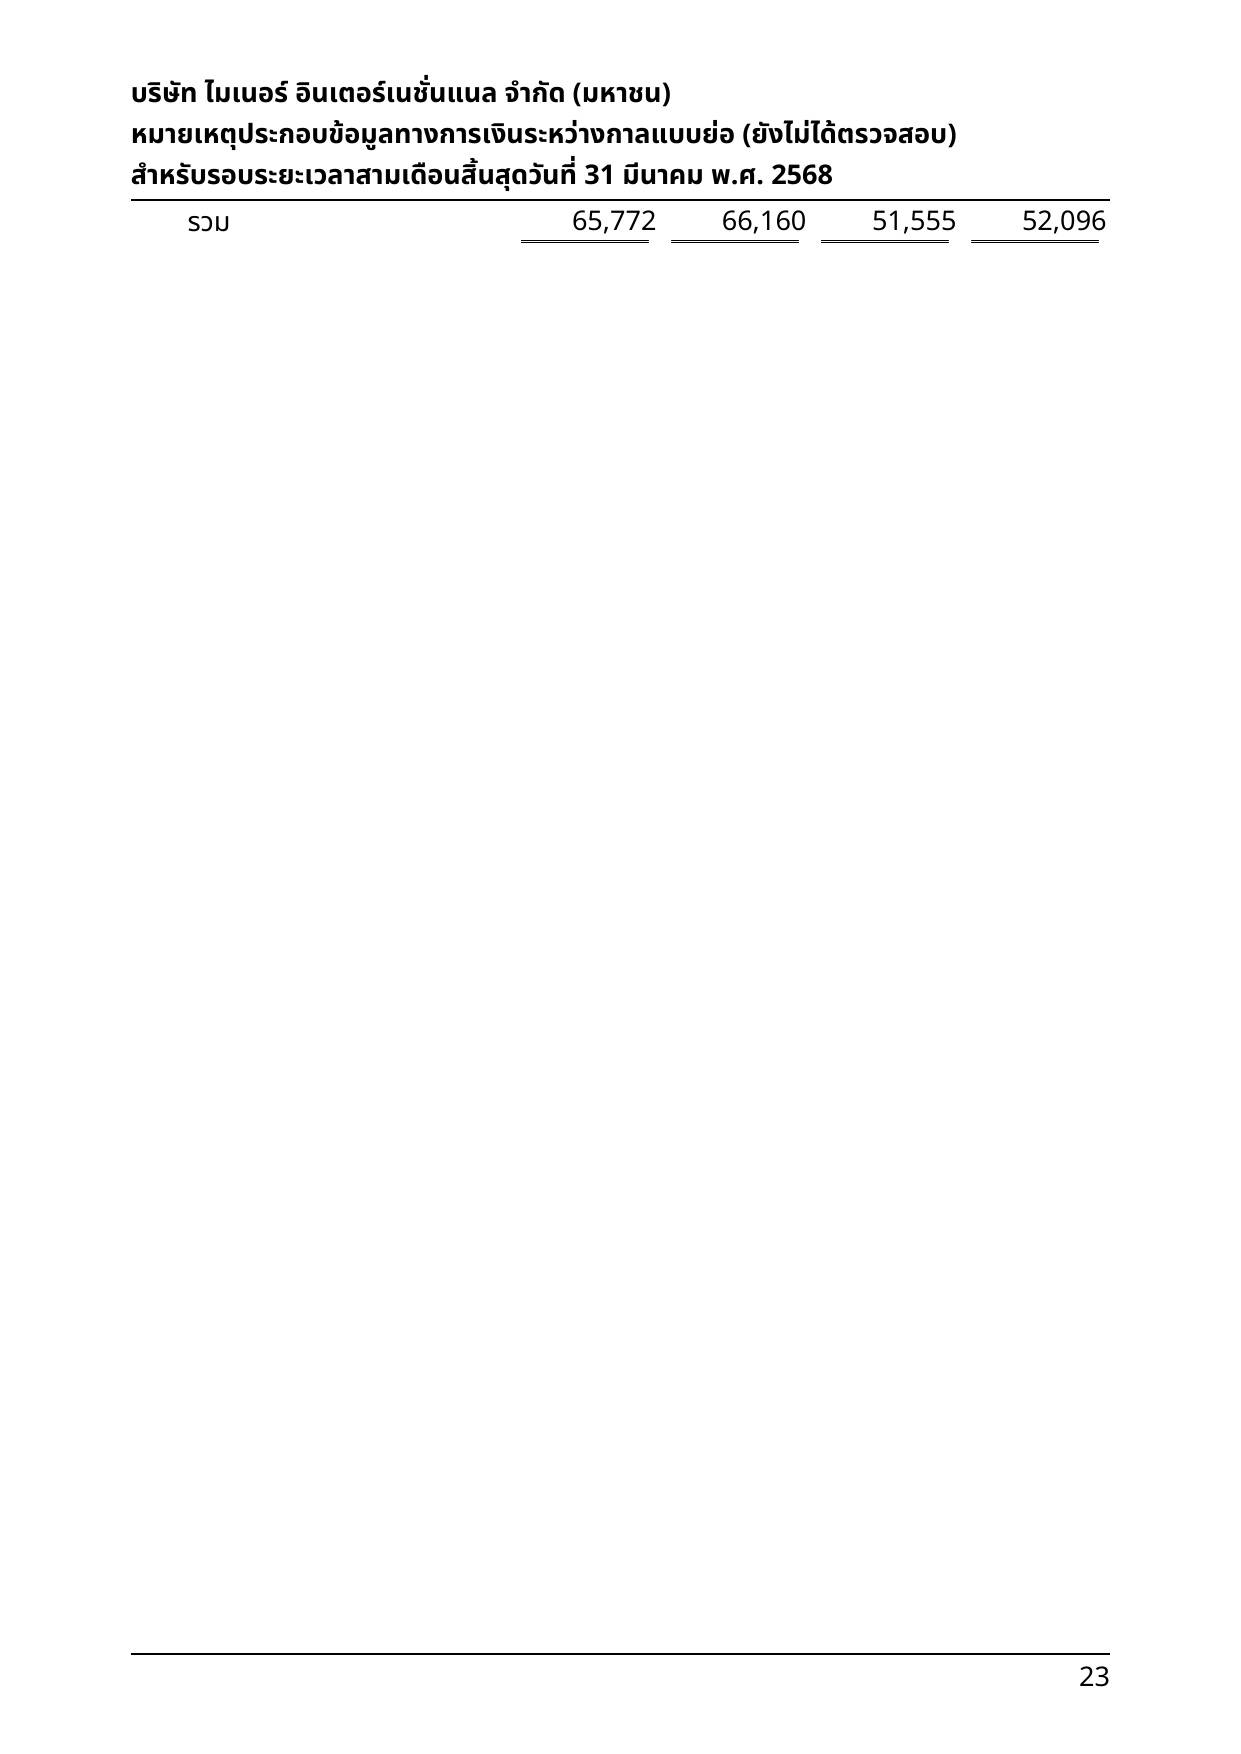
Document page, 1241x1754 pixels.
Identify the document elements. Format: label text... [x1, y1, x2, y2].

table_cell 65,772 [510, 201, 660, 243]
table_cell 51,555 [810, 201, 960, 243]
table_cell 66,160 [660, 201, 810, 243]
table_cell รวม [131, 201, 510, 243]
table_cell 52,096 [960, 201, 1110, 243]
